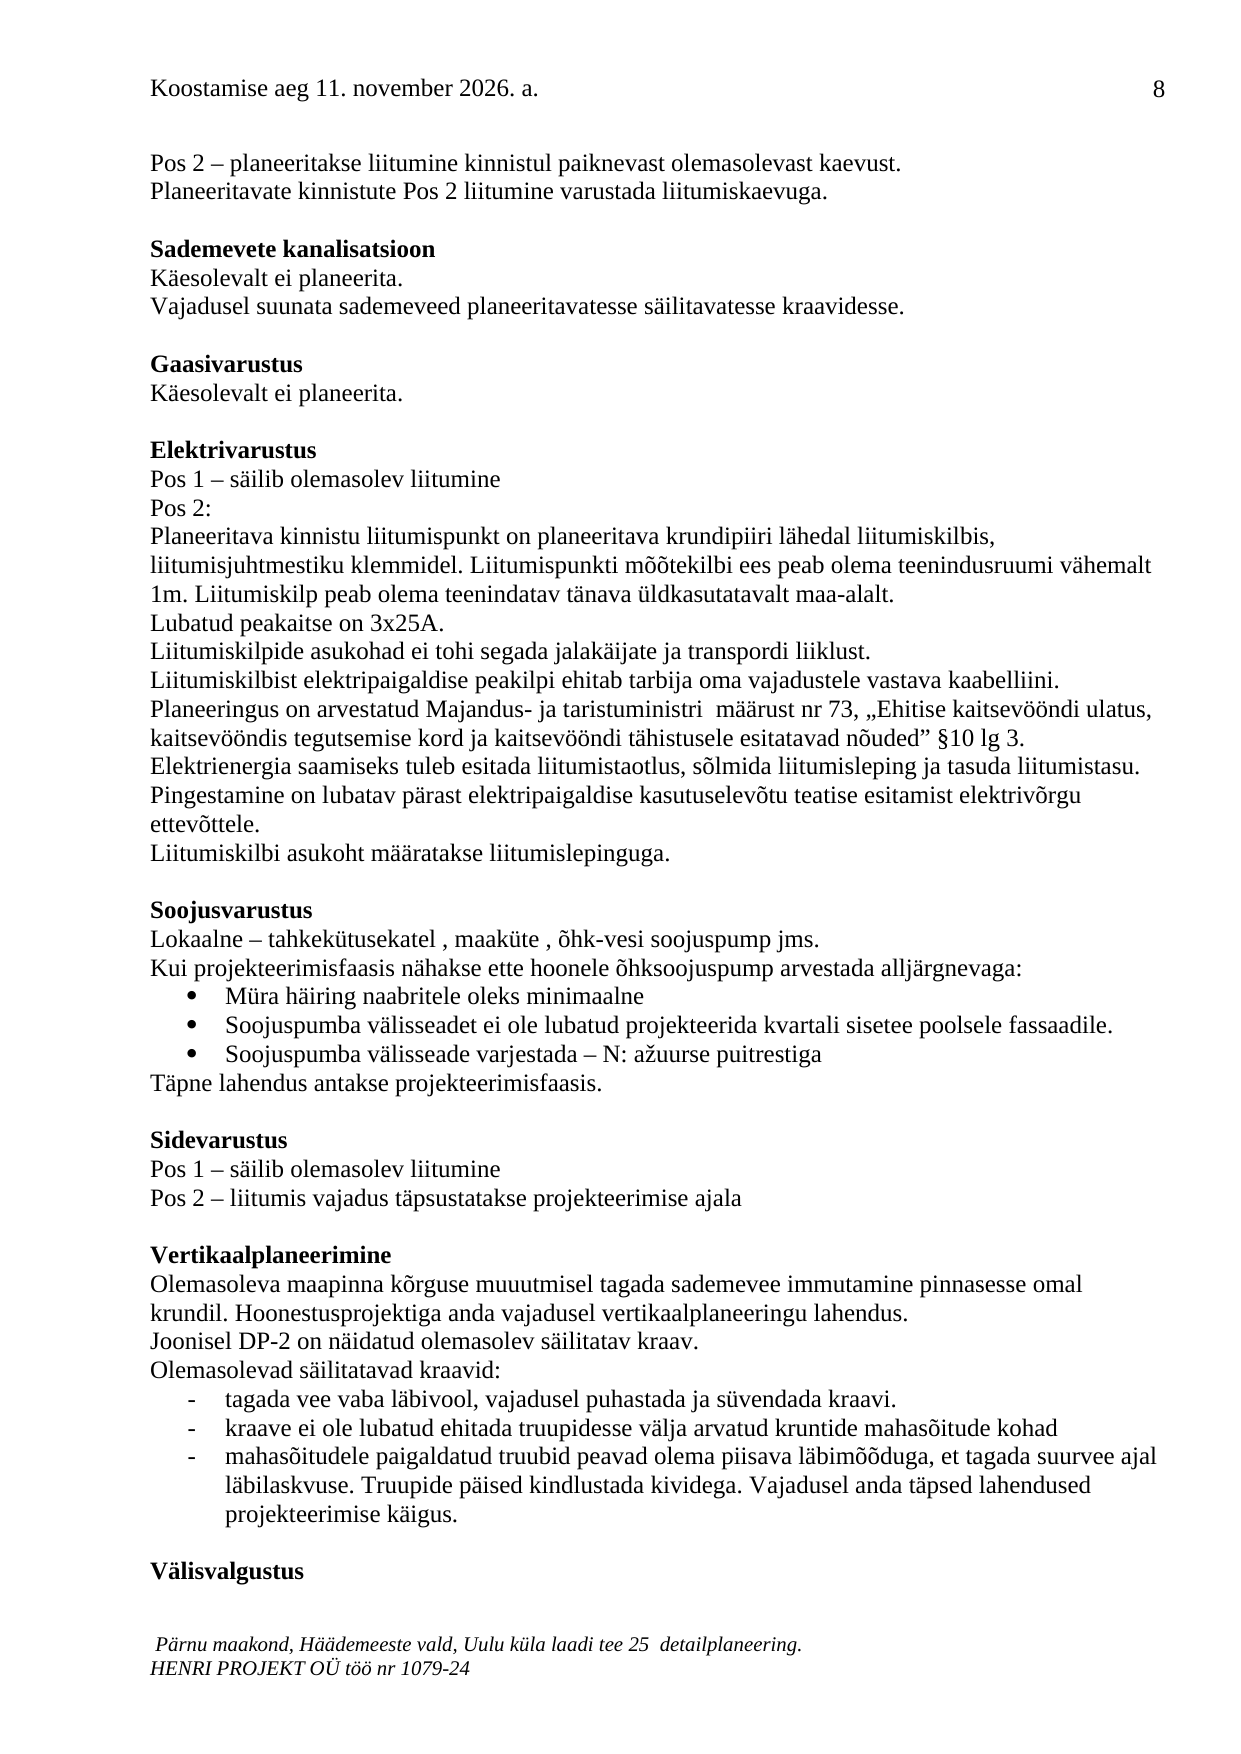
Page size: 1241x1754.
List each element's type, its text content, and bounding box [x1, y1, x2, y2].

text Sidevarustus [150, 1125, 1165, 1154]
text Lubatud peakaitse on 3x25A. [150, 608, 1165, 636]
text Pos 2: [150, 493, 1165, 521]
text Planeeritava kinnistu liitumispunkt on planeeritava krundipiiri lähedal liitumiskilbis, liitumisjuhtmestiku klemmidel. Liitumispunkti mõõtekilbi ees peab olema teenindusruumi vähemalt 1m. Liitumiskilp peab olema teenindatav tänava üldkasutatavalt maa-alalt. [150, 521, 1165, 608]
text Joonisel DP-2 on näidatud olemasolev säilitatav kraav. [150, 1326, 1165, 1355]
text Käesolevalt ei planeerita. [150, 378, 1165, 406]
list Soojuspumba välisseade varjestada – N: ažuurse puitrestiga [187, 1039, 1165, 1068]
list Soojuspumba välisseadet ei ole lubatud projekteerida kvartali sisetee poolsele fassaadile. [187, 1010, 1165, 1039]
text Liitumiskilpide asukohad ei tohi segada jalakäijate ja transpordi liiklust. [150, 636, 1165, 665]
text Olemasoleva maapinna kõrguse muuutmisel tagada sademevee immutamine pinnasesse omal krundil. Hoonestusprojektiga anda vajadusel vertikaalplaneeringu lahendus. [150, 1269, 1165, 1326]
text Pos 1 – säilib olemasolev liitumine [150, 464, 1165, 493]
text Vajadusel suunata sademeveed planeeritavatesse säilitavatesse kraavidesse. [150, 291, 1165, 320]
text Pos 2 – planeeritakse liitumine kinnistul paiknevast olemasolevast kaevust. [150, 148, 1165, 176]
list Müra häiring naabritele oleks minimaalne [187, 981, 1165, 1010]
text Planeeritavate kinnistute Pos 2 liitumine varustada liitumiskaevuga. [150, 176, 1165, 205]
list Sademevete kanalisatsioon [150, 234, 1165, 263]
list mahasõitudele paigaldatud truubid peavad olema piisava läbimõõduga, et tagada suurvee ajal läbilaskvuse. Truupide päised kindlustada kividega. Vajadusel anda täpsed lahendused projekteerimise käigus. [187, 1441, 1165, 1528]
text Liitumiskilbi asukoht määratakse liitumislepinguga. [150, 838, 1165, 866]
list tagada vee vaba läbivool, vajadusel puhastada ja süvendada kraavi. [187, 1384, 1165, 1413]
text Lokaalne – tahkekütusekatel , maaküte , õhk-vesi soojuspump jms. [150, 924, 1165, 953]
text Pos 2 – liitumis vajadus täpsustatakse projekteerimise ajala [150, 1183, 1165, 1211]
text Elektrienergia saamiseks tuleb esitada liitumistaotlus, sõlmida liitumisleping ja tasuda liitumistasu. [150, 751, 1165, 780]
list kraave ei ole lubatud ehitada truupidesse välja arvatud kruntide mahasõitude kohad [187, 1413, 1165, 1441]
text Liitumiskilbist elektripaigaldise peakilpi ehitab tarbija oma vajadustele vastava kaabelliini. [150, 665, 1165, 694]
text Pingestamine on lubatav pärast elektripaigaldise kasutuselevõtu teatise esitamist elektrivõrgu ettevõttele. [150, 780, 1165, 838]
text Käesolevalt ei planeerita. [150, 263, 1165, 291]
text Välisvalgustus [150, 1556, 1165, 1585]
text Soojusvarustus [150, 895, 1165, 924]
text Elektrivarustus [150, 435, 1165, 464]
text Olemasolevad säilitatavad kraavid: [150, 1355, 1165, 1384]
text Pos 1 – säilib olemasolev liitumine [150, 1154, 1165, 1183]
text Gaasivarustus [150, 349, 1165, 378]
text Kui projekteerimisfaasis nähakse ette hoonele õhksoojuspump arvestada alljärgnevaga: [150, 953, 1165, 981]
text Planeeringus on arvestatud Majandus- ja taristuministri määrust nr 73, „Ehitise kaitsevööndi ulatus, kaitsevööndis tegutsemise kord ja kaitsevööndi tähistusele esitatavad nõuded” §10 lg 3. [150, 694, 1165, 751]
text Vertikaalplaneerimine [150, 1240, 1165, 1269]
text Täpne lahendus antakse projekteerimisfaasis. [150, 1068, 1165, 1096]
